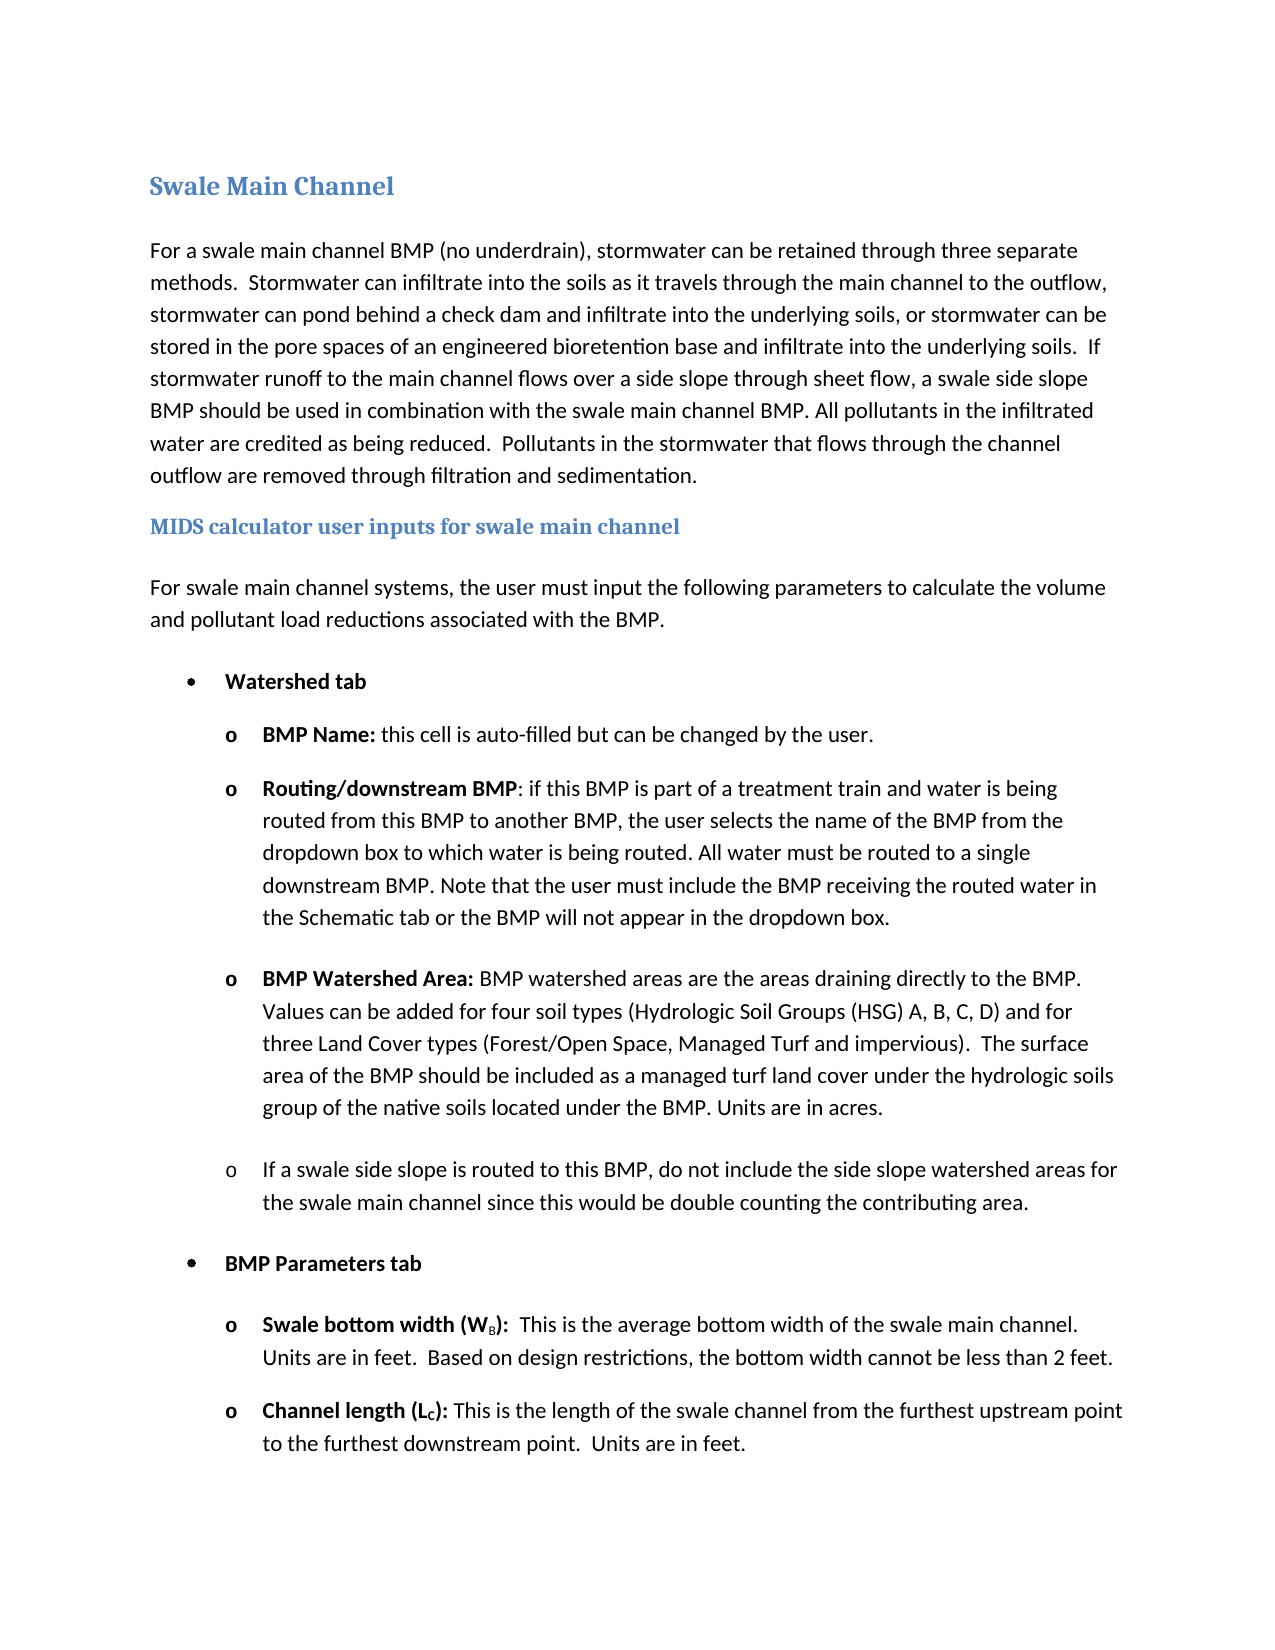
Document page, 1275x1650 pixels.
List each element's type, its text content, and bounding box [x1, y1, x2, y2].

subtitle MIDS calculator user inputs for swale main channel [150, 514, 1125, 540]
subtitle Swale Main Channel [150, 171, 1125, 202]
list Channel length (LC): This is the length of the swale channel from the furthest upstream point to the furthest downstream point. Units are in feet. [225, 1396, 1125, 1457]
list Swale bottom width (WB): This is the average bottom width of the swale main channel. Units are in feet. Based on design restrictions, the bottom width cannot be less than 2 feet. [225, 1310, 1125, 1371]
list If a swale side slope is routed to this BMP, do not include the side slope watershed areas for the swale main channel since this would be double counting the contributing area. [225, 1155, 1125, 1216]
list BMP Name: this cell is auto-filled but can be changed by the user. [225, 720, 1125, 748]
text For swale main channel systems, the user must input the following parameters to calculate the volume and pollutant load reductions associated with the BMP. [150, 573, 1125, 634]
list Watershed tab [187, 667, 1125, 695]
list BMP Watershed Area: BMP watershed areas are the areas draining directly to the BMP. Values can be added for four soil types (Hydrologic Soil Groups (HSG) A, B, C, D) and for three Land Cover types (Forest/Open Space, Managed Turf and impervious). The surface area of the BMP should be included as a managed turf land cover under the hydrologic soils group of the native soils located under the BMP. Units are in acres. [225, 964, 1125, 1122]
text For a swale main channel BMP (no underdrain), stormwater can be retained through three separate methods. Stormwater can infiltrate into the soils as it travels through the main channel to the outflow, stormwater can pond behind a check dam and infiltrate into the underlying soils, or stormwater can be stored in the pore spaces of an engineered bioretention base and infiltrate into the underlying soils. If stormwater runoff to the main channel flows over a side slope through sheet flow, a swale side slope BMP should be used in combination with the swale main channel BMP. All pollutants in the infiltrated water are credited as being reduced. Pollutants in the stormwater that flows through the channel outflow are removed through filtration and sedimentation. [150, 236, 1125, 489]
list BMP Parameters tab [187, 1249, 1125, 1277]
list Routing/downstream BMP: if this BMP is part of a treatment train and water is being routed from this BMP to another BMP, the user selects the name of the BMP from the dropdown box to which water is being routed. All water must be routed to a single downstream BMP. Note that the user must include the BMP receiving the routed water in the Schematic tab or the BMP will not appear in the dropdown box. [225, 774, 1125, 931]
